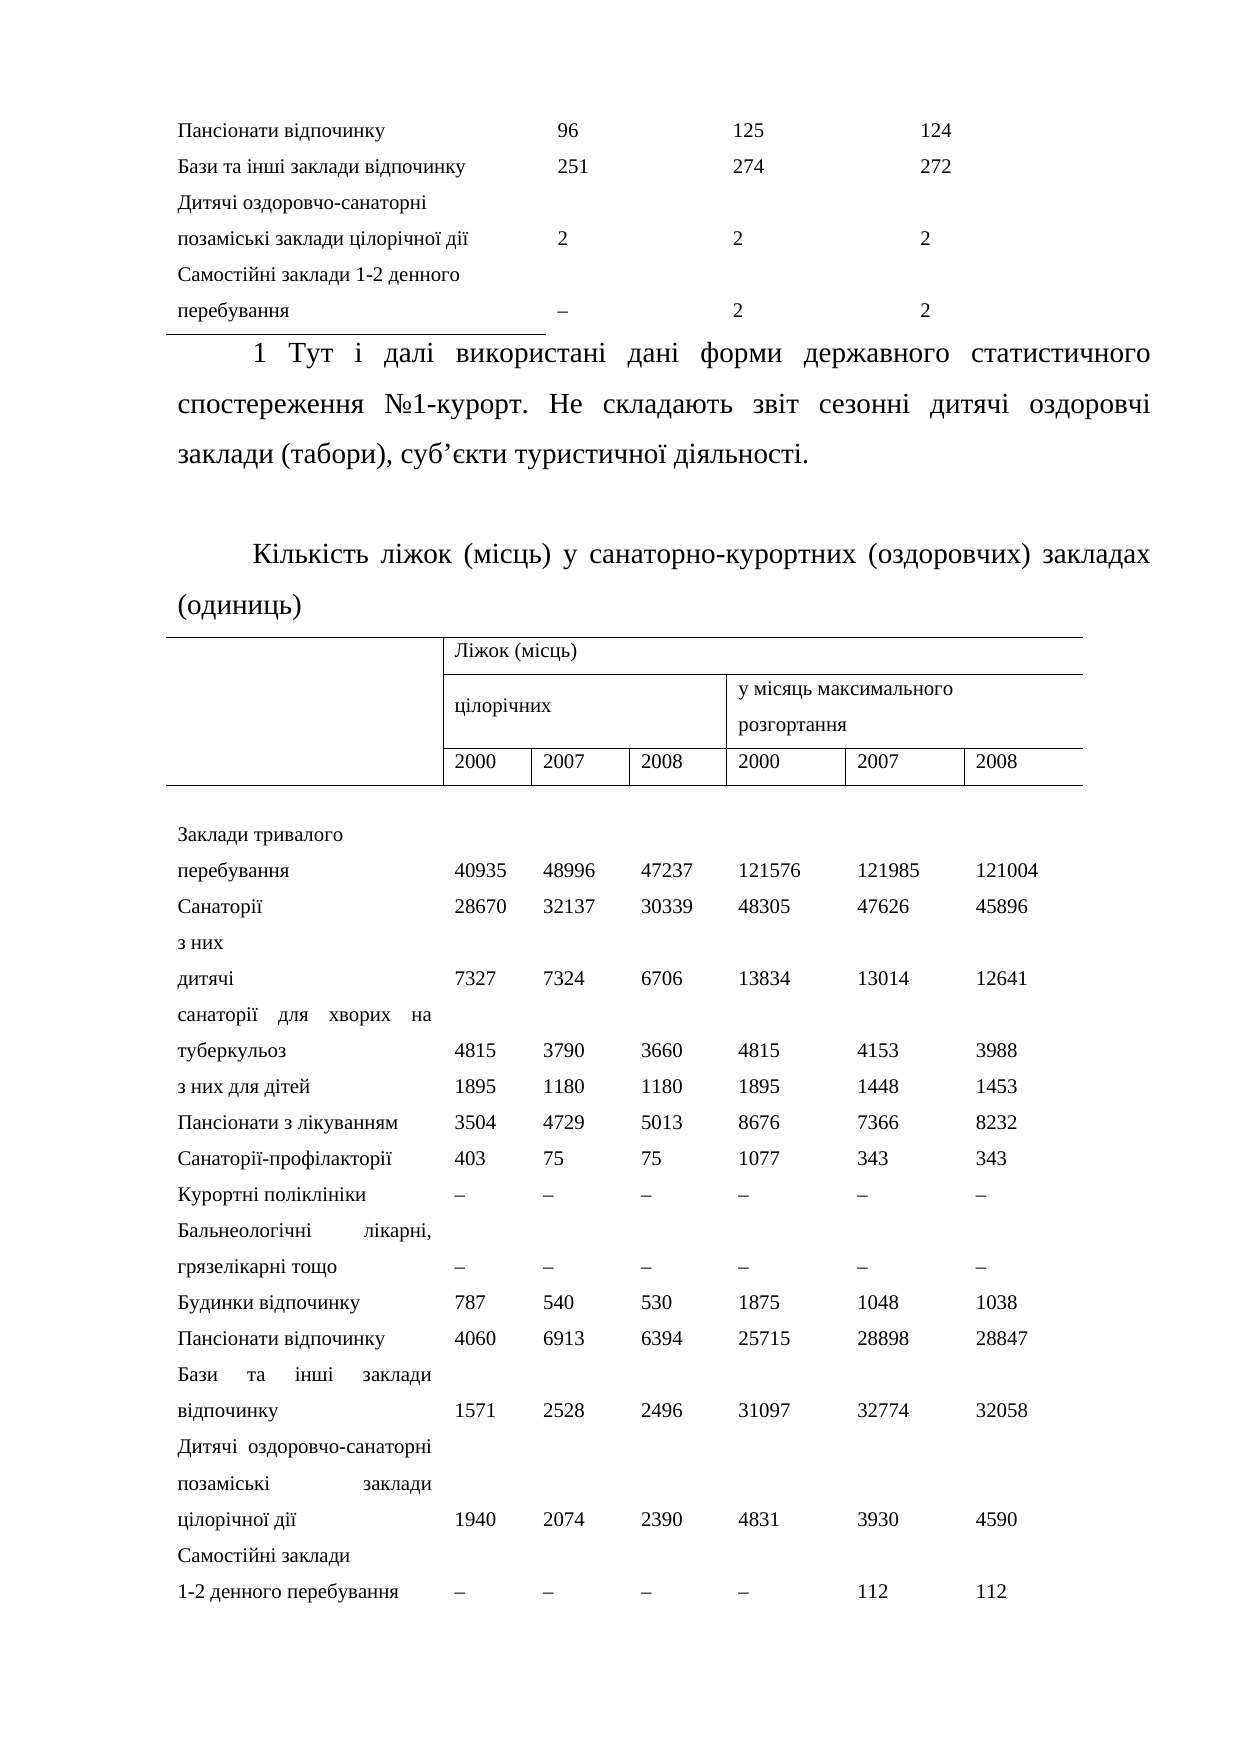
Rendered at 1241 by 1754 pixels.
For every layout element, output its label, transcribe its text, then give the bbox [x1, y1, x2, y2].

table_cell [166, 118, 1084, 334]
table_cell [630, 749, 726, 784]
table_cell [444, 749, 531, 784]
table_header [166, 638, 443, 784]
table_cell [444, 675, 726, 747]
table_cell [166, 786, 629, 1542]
text Кількість ліжок (місць) у санаторно-курортних (оздоровчих) закладах (одиниць) [177, 537, 1152, 621]
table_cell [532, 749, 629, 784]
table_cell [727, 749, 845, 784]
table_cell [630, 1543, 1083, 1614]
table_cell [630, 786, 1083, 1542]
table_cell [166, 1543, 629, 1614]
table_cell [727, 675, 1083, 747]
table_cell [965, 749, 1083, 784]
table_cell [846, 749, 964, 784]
text 1 Тут і далі використані дані форми державного статистичного спостереження №1-курорт. Не складають звіт сезонні дитячі оздоровчі заклади (табори), суб’єкти туристичної діяльності. [177, 335, 1152, 469]
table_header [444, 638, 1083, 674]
